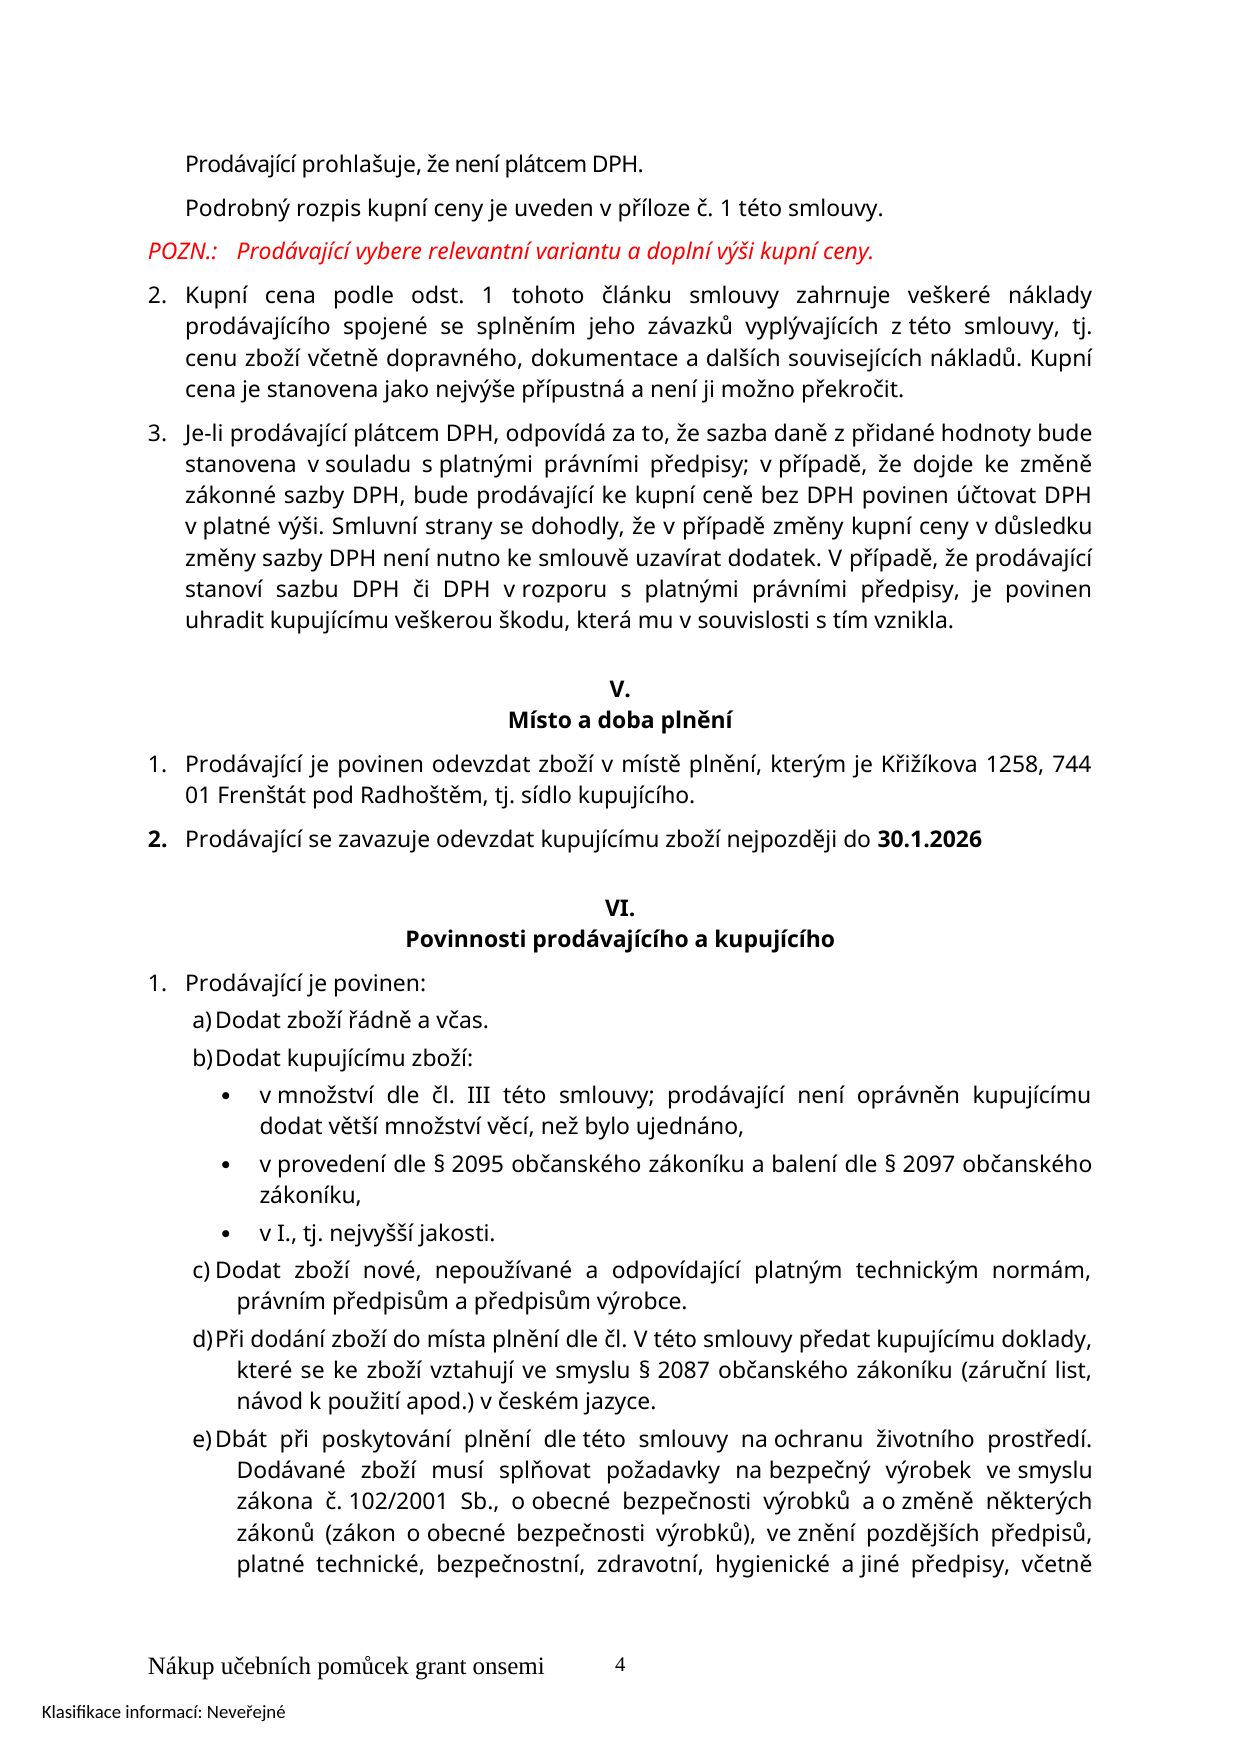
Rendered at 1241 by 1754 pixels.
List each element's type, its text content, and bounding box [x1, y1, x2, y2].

list Prodávající je povinen: [148, 966, 1092, 998]
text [185, 191, 1092, 223]
list Při dodání zboží do místa plnění dle čl. V této smlouvy předat kupujícímu doklady, které se ke zboží vztahují ve smyslu § 2087 občanského zákoníku (záruční list, návod k použití apod.) v českém jazyce. [192, 1323, 1092, 1416]
text V. Místo a doba plnění [148, 673, 1092, 735]
list Dodat zboží řádně a včas. [192, 1004, 1092, 1035]
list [192, 1423, 1092, 1579]
text POZN.: Prodávající vybere relevantní variantu a doplní výši kupní ceny. [148, 235, 1092, 266]
text Prodávající prohlašuje, že není plátcem DPH. [185, 148, 1092, 179]
list Prodávající se zavazuje odevzdat kupujícímu zboží nejpozději do 30.1.2026 [148, 823, 1092, 854]
list Prodávající je povinen odevzdat zboží v místě plnění, kterým je Křižíkova 1258, 744 01 Frenštát pod Radhoštěm, tj. sídlo kupujícího. [148, 748, 1092, 810]
list v provedení dle § 2095 občanského zákoníku a balení dle § 2097 občanského zákoníku, [222, 1148, 1092, 1210]
list Je-li prodávající plátcem DPH, odpovídá za to, že sazba daně z přidané hodnoty bude stanovena v souladu s platnými právními předpisy; v případě, že dojde ke změně zákonné sazby DPH, bude prodávající ke kupní ceně bez DPH povinen účtovat DPH v platné výši. Smluvní strany se dohodly, že v případě změny kupní ceny v důsledku změny sazby DPH není nutno ke smlouvě uzavírat dodatek. V případě, že prodávající stanoví sazbu DPH či DPH v rozporu s platnými právními předpisy, je povinen uhradit kupujícímu veškerou škodu, která mu v souvislosti s tím vznikla. [148, 416, 1092, 635]
list Kupní cena podle odst. 1 tohoto článku smlouvy zahrnuje veškeré náklady prodávajícího spojené se splněním jeho závazků vyplývajících z této smlouvy, tj. cenu zboží včetně dopravného, dokumentace a dalších souvisejících nákladů. Kupní cena je stanovena jako nejvýše přípustná a není ji možno překročit. [148, 279, 1092, 404]
list Dodat zboží nové, nepoužívané a odpovídající platným technickým normám, právním předpisům a předpisům výrobce. [192, 1254, 1092, 1316]
list v množství dle čl. III této smlouvy; prodávající není oprávněn kupujícímu dodat větší množství věcí, než bylo ujednáno, [222, 1079, 1092, 1141]
list v I., tj. nejvyšší jakosti. [222, 1216, 1092, 1248]
list Dodat kupujícímu zboží: [192, 1041, 1092, 1073]
text VI. Povinnosti prodávajícího a kupujícího [148, 891, 1092, 954]
